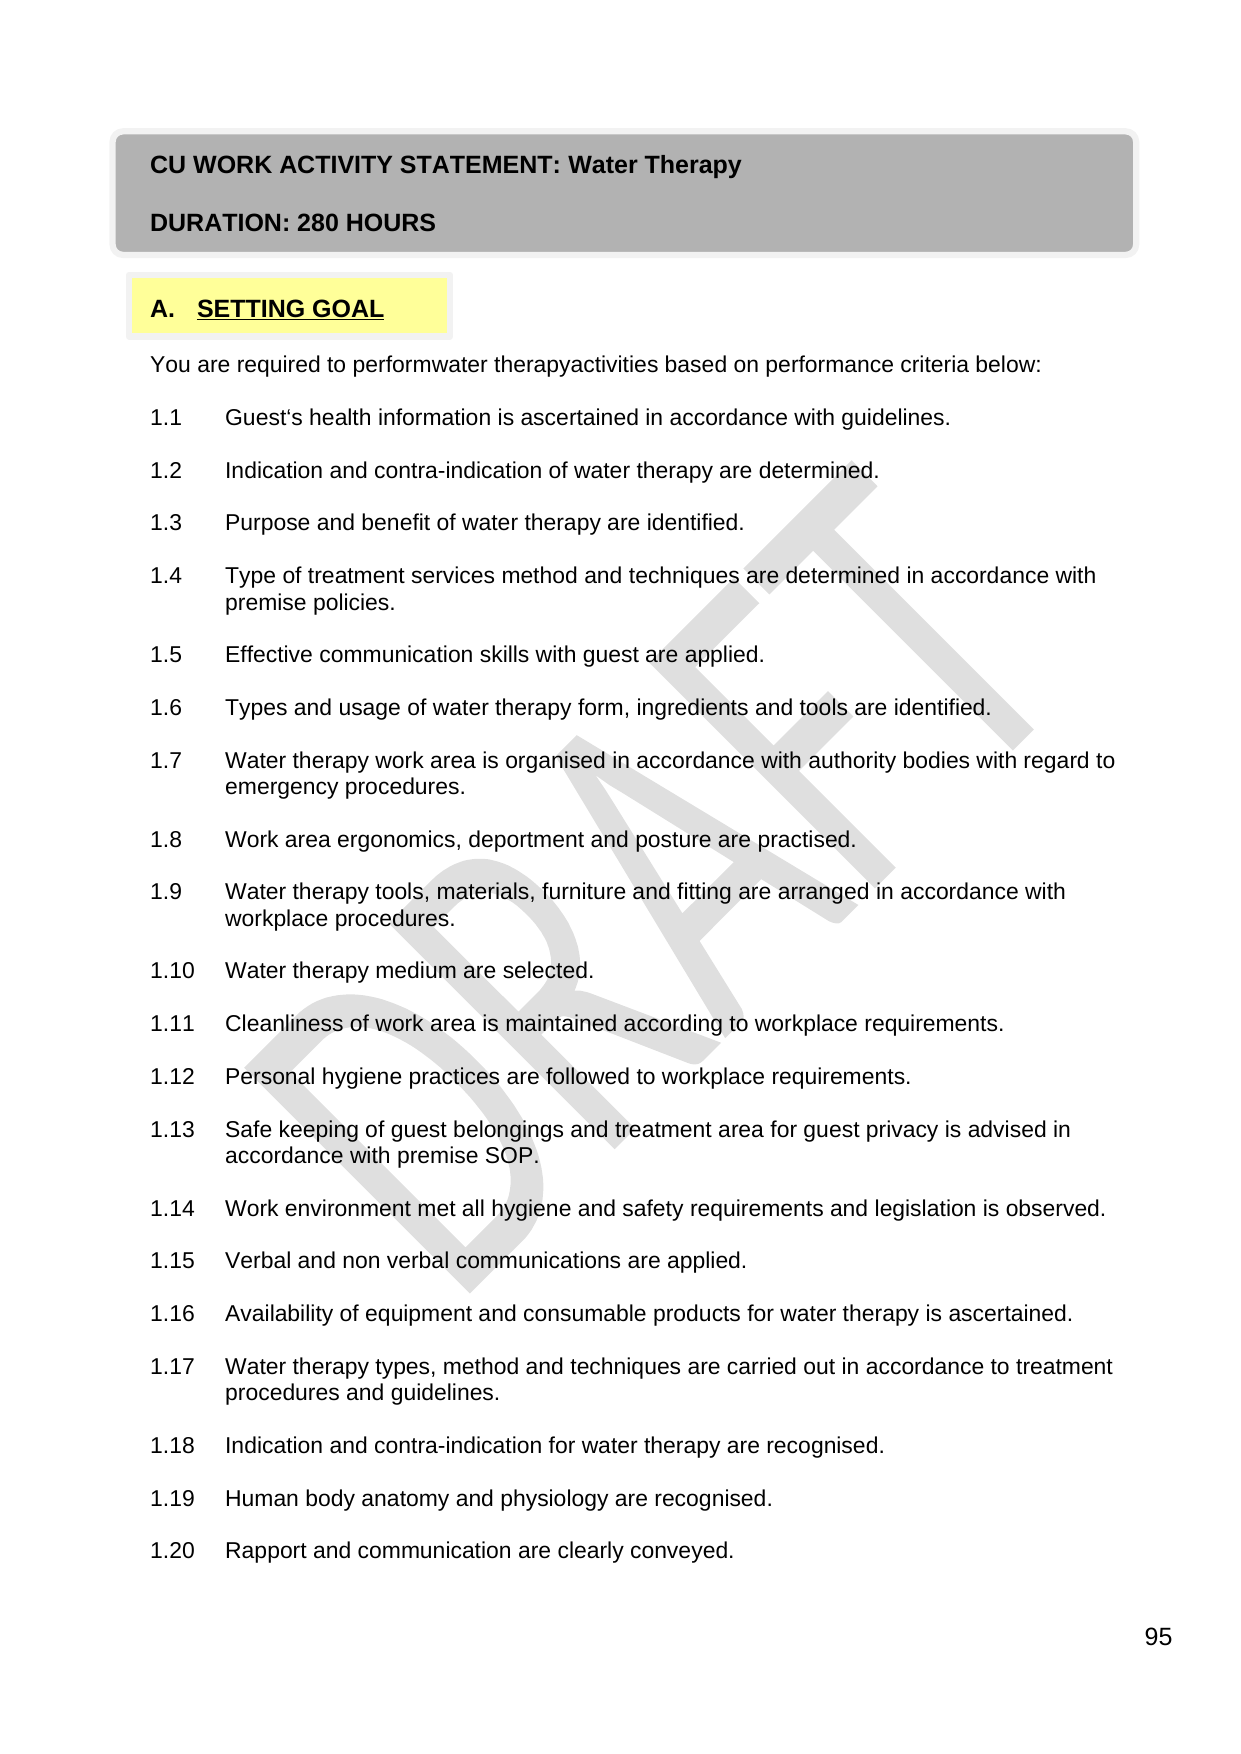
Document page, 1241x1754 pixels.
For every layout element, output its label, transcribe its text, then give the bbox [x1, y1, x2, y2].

list Availability of equipment and consumable products for water therapy is ascertained. [150, 1300, 1172, 1326]
list Type of treatment services method and techniques are determined in accordance with premise policies. [150, 562, 1172, 615]
list Water therapy medium are selected. [150, 957, 1172, 984]
text CU WORK ACTIVITY STATEMENT: Water Therapy [150, 150, 1172, 179]
list Guest‘s health information is ascertained in accordance with guidelines. [150, 404, 1172, 430]
list Water therapy tools, materials, furniture and fitting are arranged in accordance with workplace procedures. [150, 878, 1172, 931]
list Work environment met all hygiene and safety requirements and legislation is observed. [150, 1194, 1172, 1221]
list Work area ergonomics, deportment and posture are practised. [150, 826, 1172, 852]
list Cleanliness of work area is maintained according to workplace requirements. [150, 1010, 1172, 1036]
list Types and usage of water therapy form, ingredients and tools are identified. [150, 694, 1172, 720]
text DURATION: 280 HOURS [150, 207, 1172, 236]
list Indication and contra-indication for water therapy are recognised. [150, 1432, 1172, 1458]
list Effective communication skills with guest are applied. [150, 641, 1172, 667]
list Personal hygiene practices are followed to workplace requirements. [150, 1063, 1172, 1089]
list Water therapy types, method and techniques are carried out in accordance to treatment procedures and guidelines. [150, 1353, 1172, 1405]
text You are required to performwater therapyactivities based on performance criteria below: [150, 351, 1172, 378]
list Safe keeping of guest belongings and treatment area for guest privacy is advised in accordance with premise SOP. [150, 1116, 1172, 1168]
list Human body anatomy and physiology are recognised. [150, 1484, 1172, 1511]
list Verbal and non verbal communications are applied. [150, 1247, 1172, 1274]
list Rapport and communication are clearly conveyed. [150, 1537, 1172, 1563]
list Water therapy work area is organised in accordance with authority bodies with regard to emergency procedures. [150, 747, 1172, 799]
list Indication and contra-indication of water therapy are determined. [150, 457, 1172, 483]
list Purpose and benefit of water therapy are identified. [150, 509, 1172, 536]
list SETTING GOAL [150, 294, 1172, 322]
